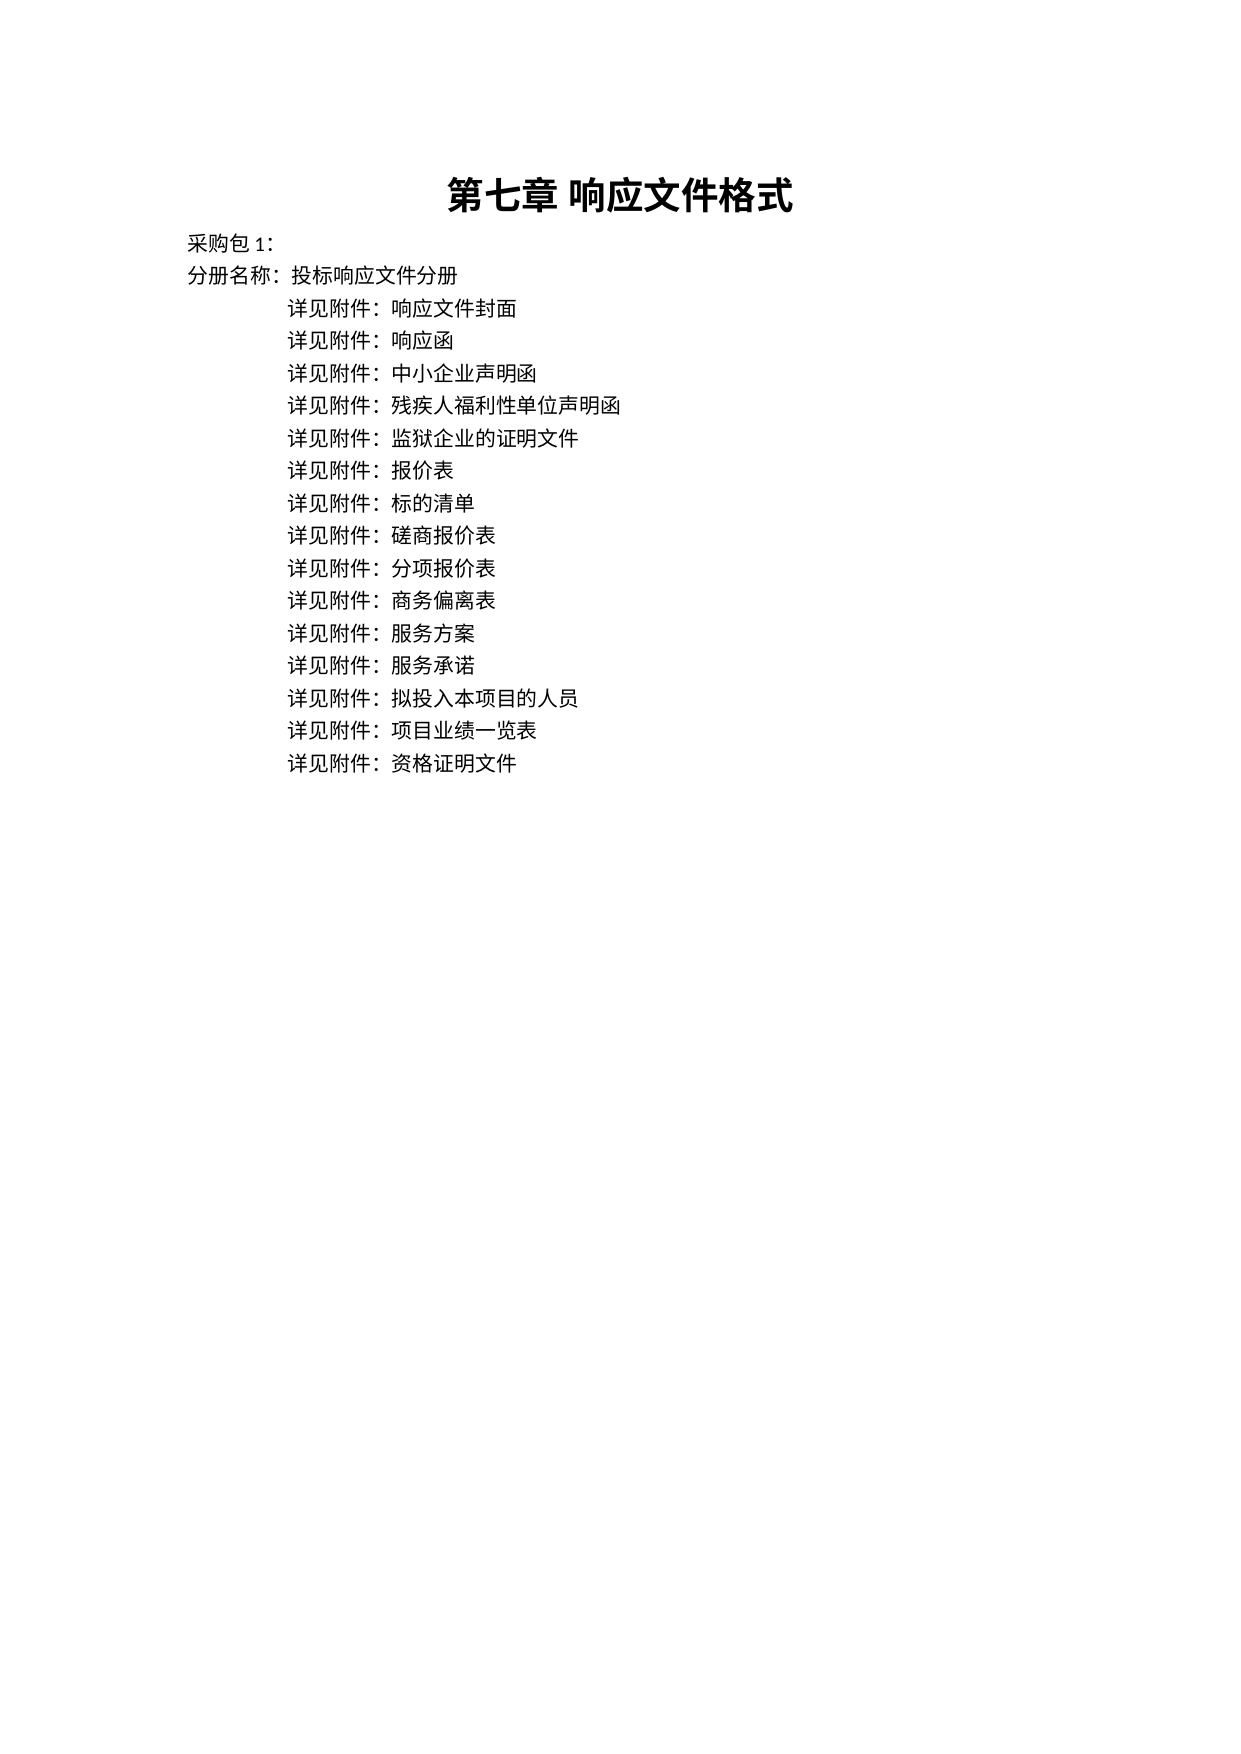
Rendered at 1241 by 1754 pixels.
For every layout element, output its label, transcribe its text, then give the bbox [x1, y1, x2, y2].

text 详见附件：残疾人福利性单位声明函 [187, 389, 1053, 422]
text 详见附件：响应函 [187, 324, 1053, 357]
text 采购包1： [187, 227, 1053, 259]
text 详见附件：项目业绩一览表 [187, 714, 1053, 747]
text 第七章 响应文件格式 [187, 162, 1053, 227]
text 详见附件：响应文件封面 [187, 292, 1053, 324]
text 详见附件：分项报价表 [187, 552, 1053, 584]
text 详见附件：资格证明文件 [187, 747, 1053, 779]
text 详见附件：服务方案 [187, 617, 1053, 649]
text 详见附件：拟投入本项目的人员 [187, 682, 1053, 714]
text 详见附件：服务承诺 [187, 649, 1053, 682]
text 详见附件：中小企业声明函 [187, 357, 1053, 389]
text 详见附件：商务偏离表 [187, 584, 1053, 617]
text 详见附件：磋商报价表 [187, 519, 1053, 552]
text 详见附件：监狱企业的证明文件 [187, 422, 1053, 454]
text 分册名称：投标响应文件分册 [187, 259, 1053, 292]
text 详见附件：报价表 [187, 454, 1053, 487]
text 详见附件：标的清单 [187, 487, 1053, 519]
